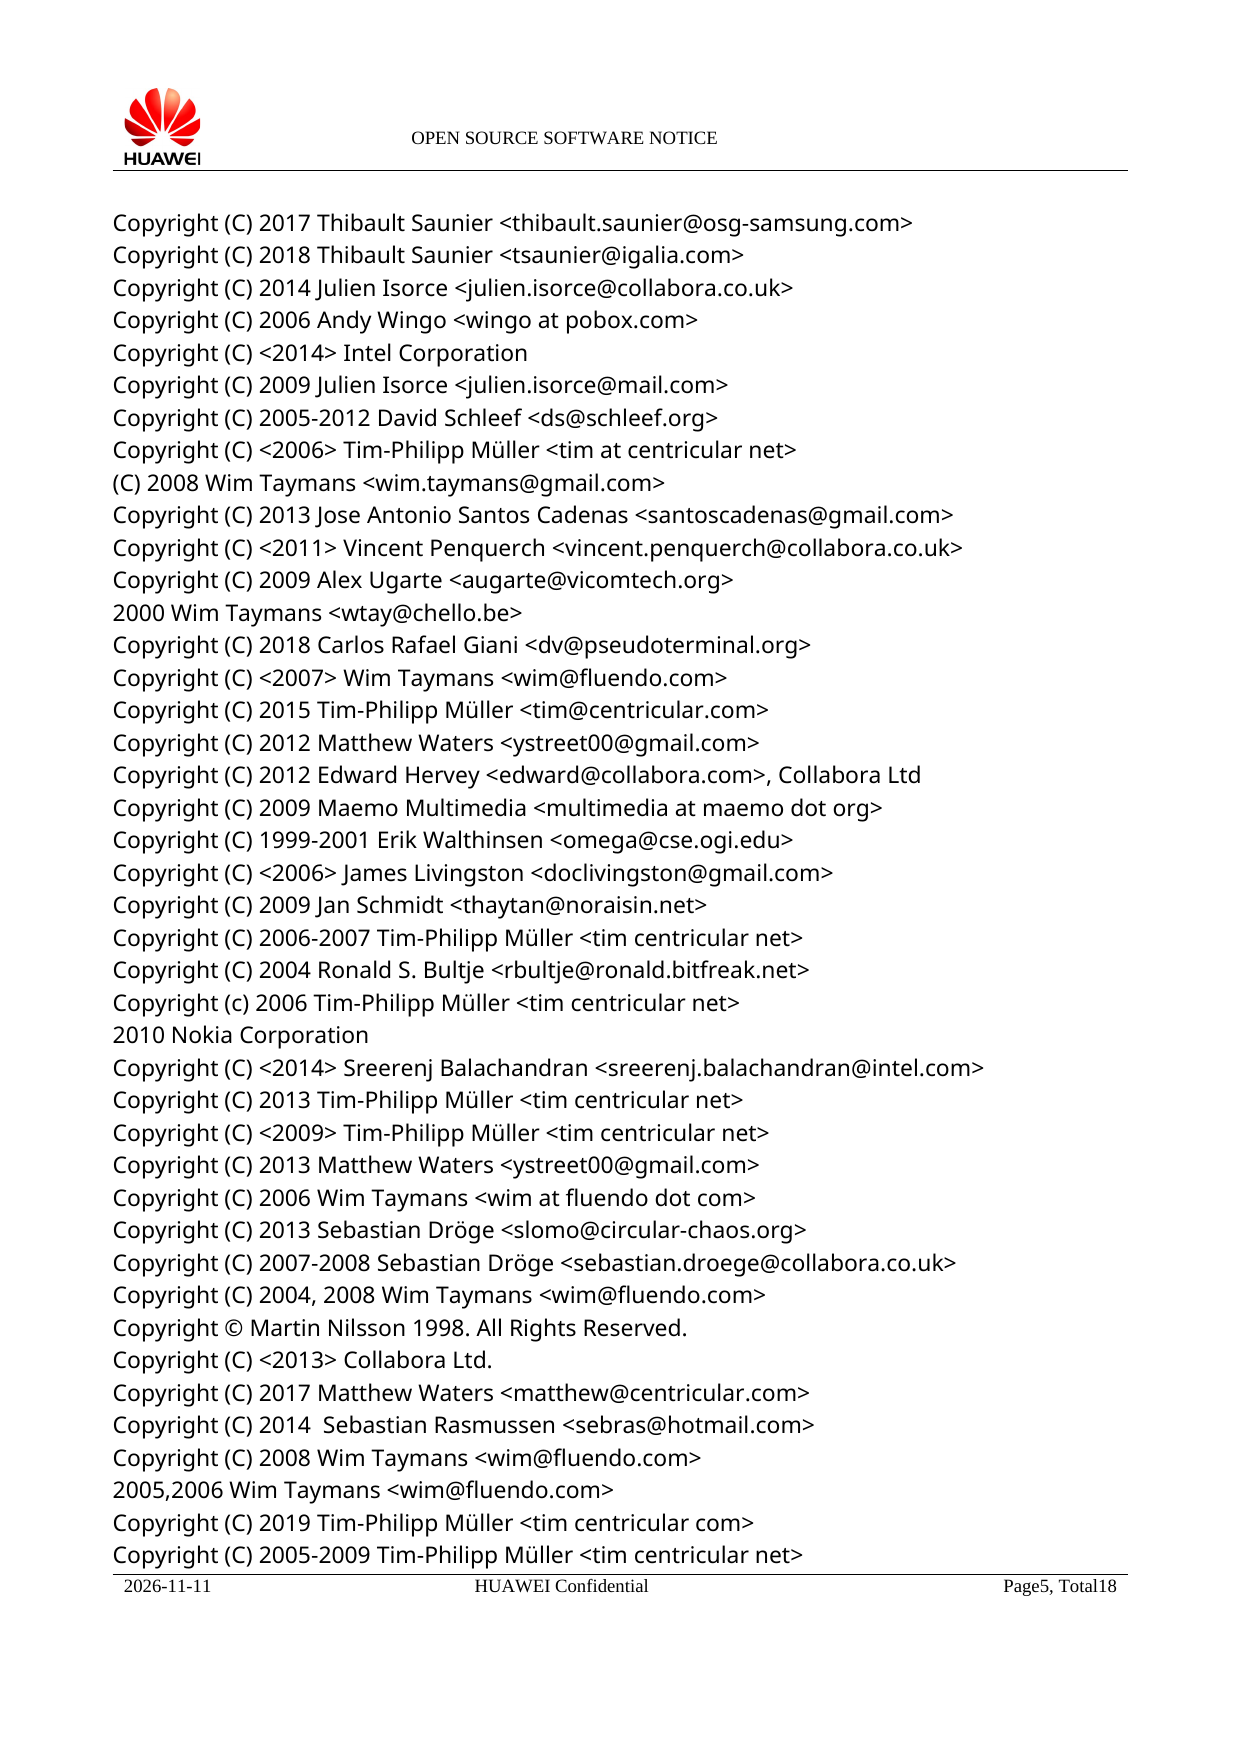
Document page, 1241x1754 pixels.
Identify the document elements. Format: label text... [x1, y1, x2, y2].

picture [124, 88, 201, 165]
